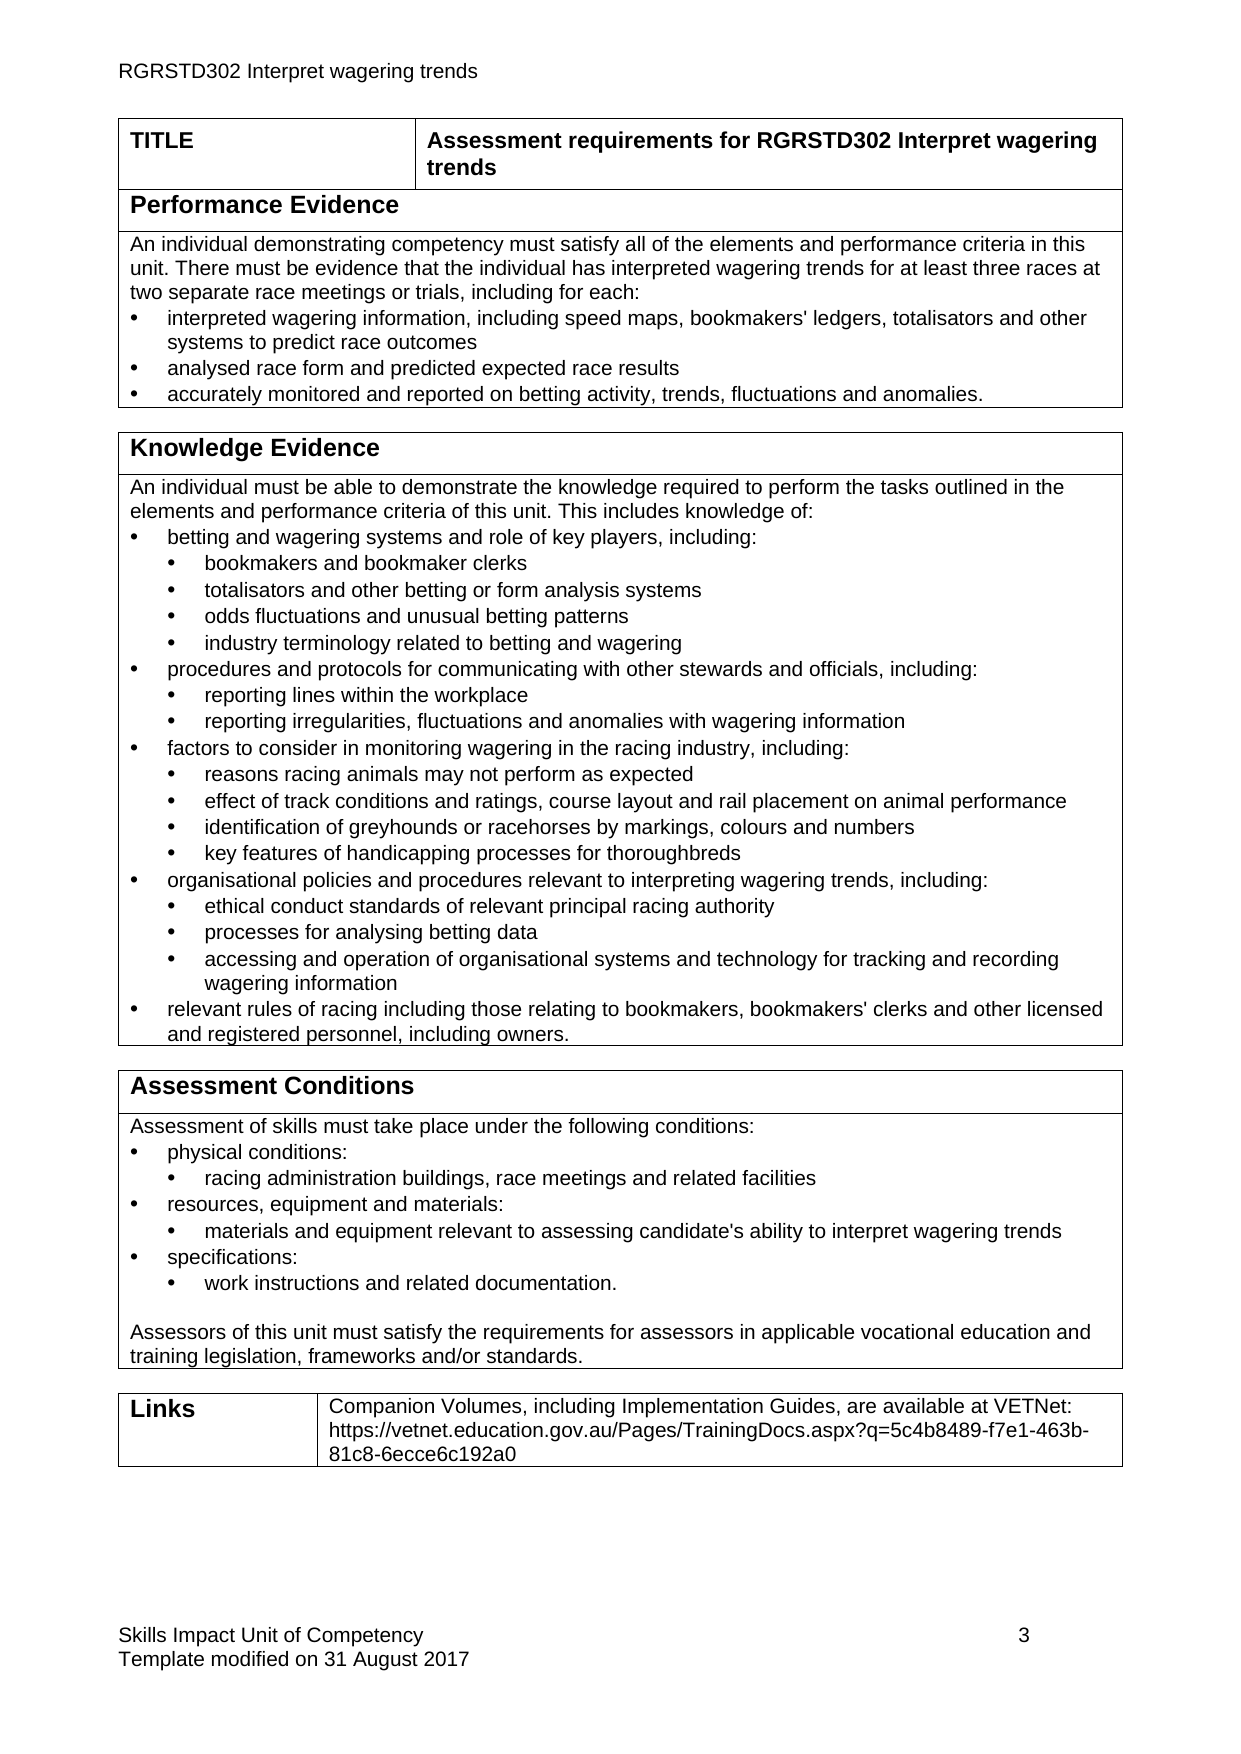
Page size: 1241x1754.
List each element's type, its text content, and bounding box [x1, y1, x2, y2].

table_header TITLE [119, 119, 415, 188]
table_cell Assessment of skills must take place under the following conditions: physical conditions: racing administration buildings, race meetings and related facilities resources, equipment and materials: materials and equipment relevant to assessing candidate's ability to interpret wagering trends specifications: work instructions and related documentation. Assessors of this unit must satisfy the requirements for assessors in applicable vocational education and training legislation, frameworks and/or standards. [119, 1114, 1122, 1368]
table_cell Performance Evidence [119, 190, 1122, 231]
table_header Knowledge Evidence [119, 433, 1122, 474]
table_header Assessment Conditions [119, 1071, 1122, 1113]
table_cell An individual must be able to demonstrate the knowledge required to perform the tasks outlined in the elements and performance criteria of this unit. This includes knowledge of: betting and wagering systems and role of key players, including: bookmakers and bookmaker clerks totalisators and other betting or form analysis systems odds fluctuations and unusual betting patterns industry terminology related to betting and wagering procedures and protocols for communicating with other stewards and officials, including: reporting lines within the workplace reporting irregularities, fluctuations and anomalies with wagering information factors to consider in monitoring wagering in the racing industry, including: reasons racing animals may not perform as expected effect of track conditions and ratings, course layout and rail placement on animal performance identification of greyhounds or racehorses by markings, colours and numbers key features of handicapping processes for thoroughbreds organisational policies and procedures relevant to interpreting wagering trends, including: ethical conduct standards of relevant principal racing authority processes for analysing betting data accessing and operation of organisational systems and technology for tracking and recording wagering information relevant rules of racing including those relating to bookmakers, bookmakers' clerks and other licensed and registered personnel, including owners. [119, 475, 1122, 1045]
table_header Assessment requirements for RGRSTD302 Interpret wagering trends [416, 119, 1122, 188]
table_cell An individual demonstrating competency must satisfy all of the elements and performance criteria in this unit. There must be evidence that the individual has interpreted wagering trends for at least three races at two separate race meetings or trials, including for each: interpreted wagering information, including speed maps, bookmakers' ledgers, totalisators and other systems to predict race outcomes analysed race form and predicted expected race results accurately monitored and reported on betting activity, trends, fluctuations and anomalies. [119, 232, 1122, 407]
table_header Links [119, 1394, 317, 1466]
table_header Companion Volumes, including Implementation Guides, are available at VETNet: https://vetnet.education.gov.au/Pages/TrainingDocs.aspx?q=5c4b8489-f7e1-463b-81c8-6ecce6c192a0 [318, 1394, 1122, 1466]
